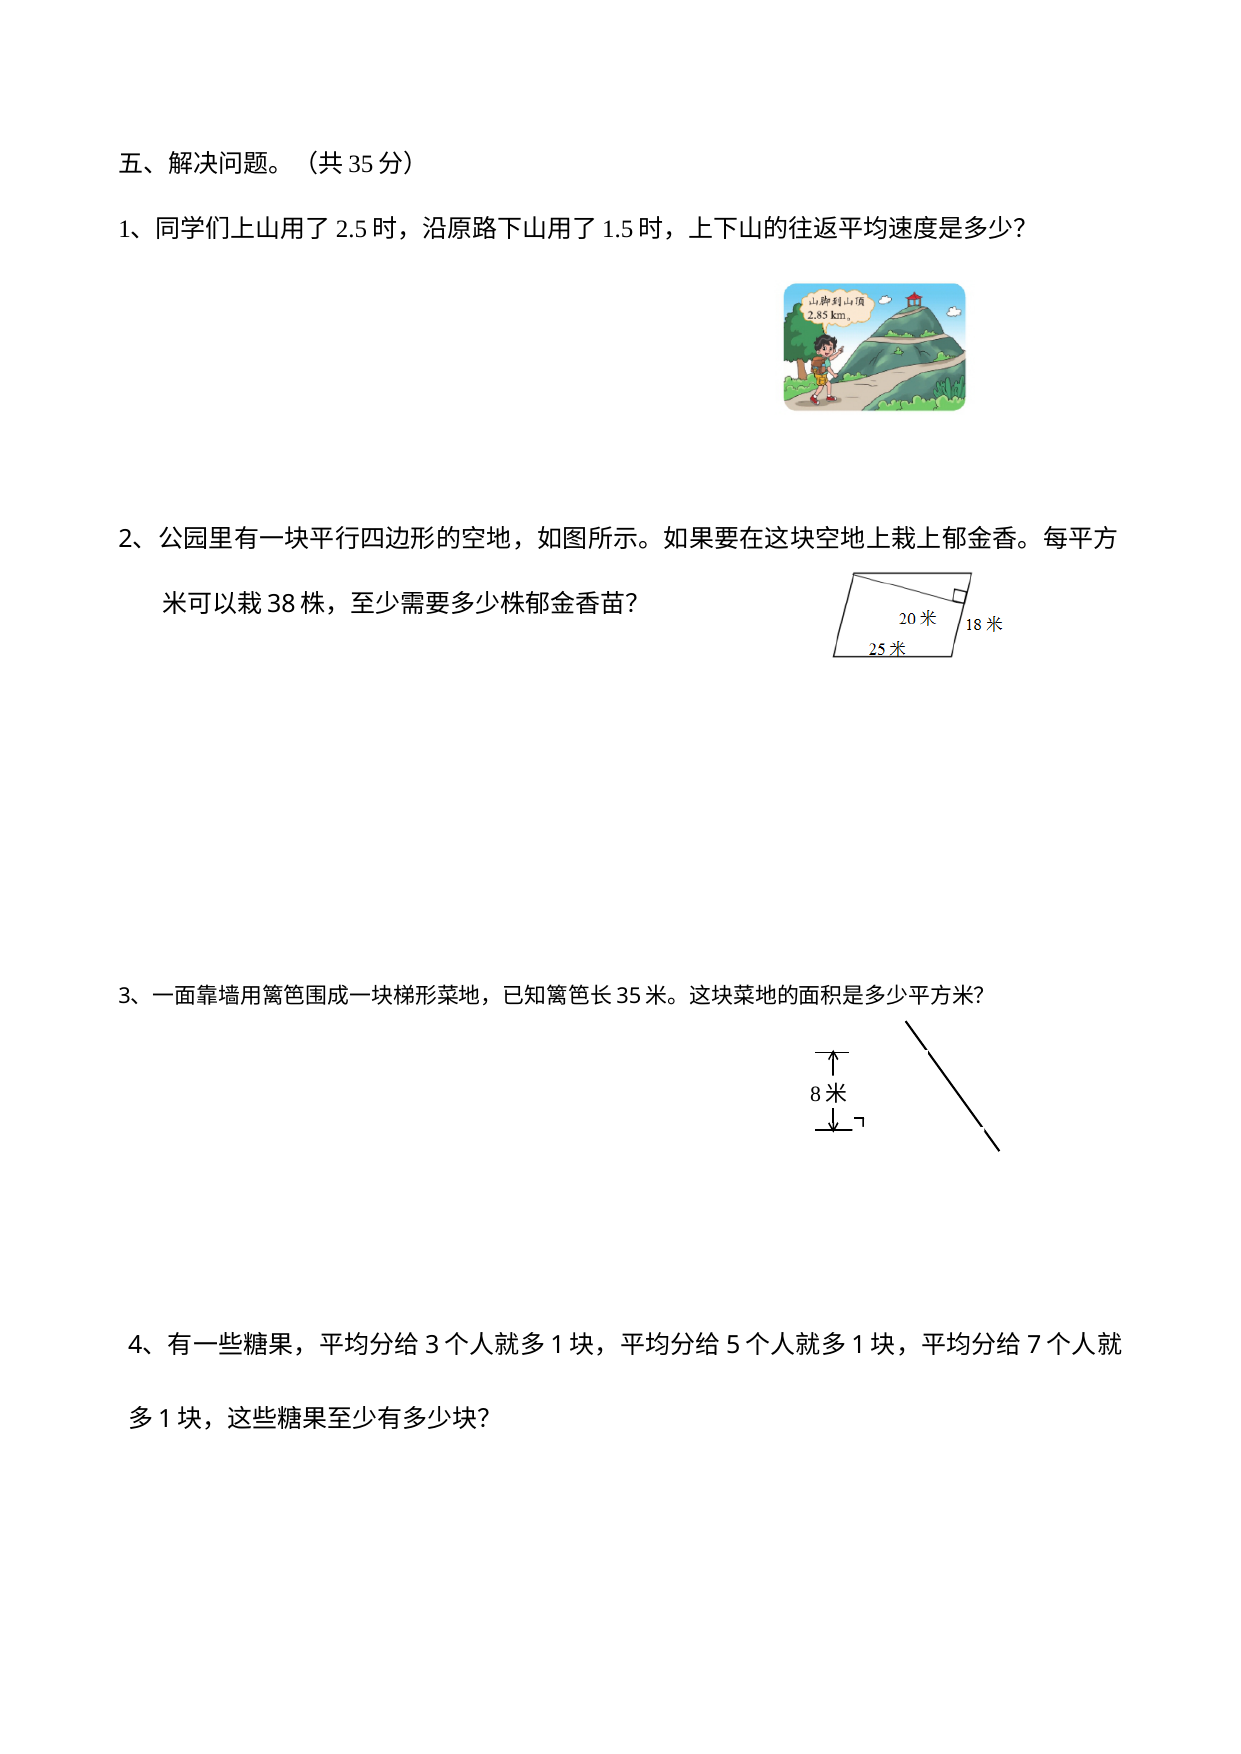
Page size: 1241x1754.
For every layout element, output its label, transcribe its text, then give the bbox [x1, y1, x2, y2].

picture [774, 275, 975, 415]
picture [821, 563, 1004, 664]
text 4、有一些糖果，平均分给3个人就多1块，平均分给5个人就多1块，平均分给7个人就多1块，这些糖果至少有多少块？ [128, 1310, 1122, 1449]
text 3、一面靠墙用篱笆围成一块梯形菜地，已知篱笆长35米。这块菜地的面积是多少平方米？ [118, 977, 1122, 1010]
text 1、同学们上山用了2.5时，沿原路下山用了1.5时，上下山的往返平均速度是多少？ [118, 194, 1122, 259]
text 2、公园里有一块平行四边形的空地，如图所示。如果要在这块空地上栽上郁金香。每平方米可以栽38株，至少需要多少株郁金香苗？ [118, 504, 1122, 634]
text 五、解决问题。（共35分） [118, 129, 1122, 194]
